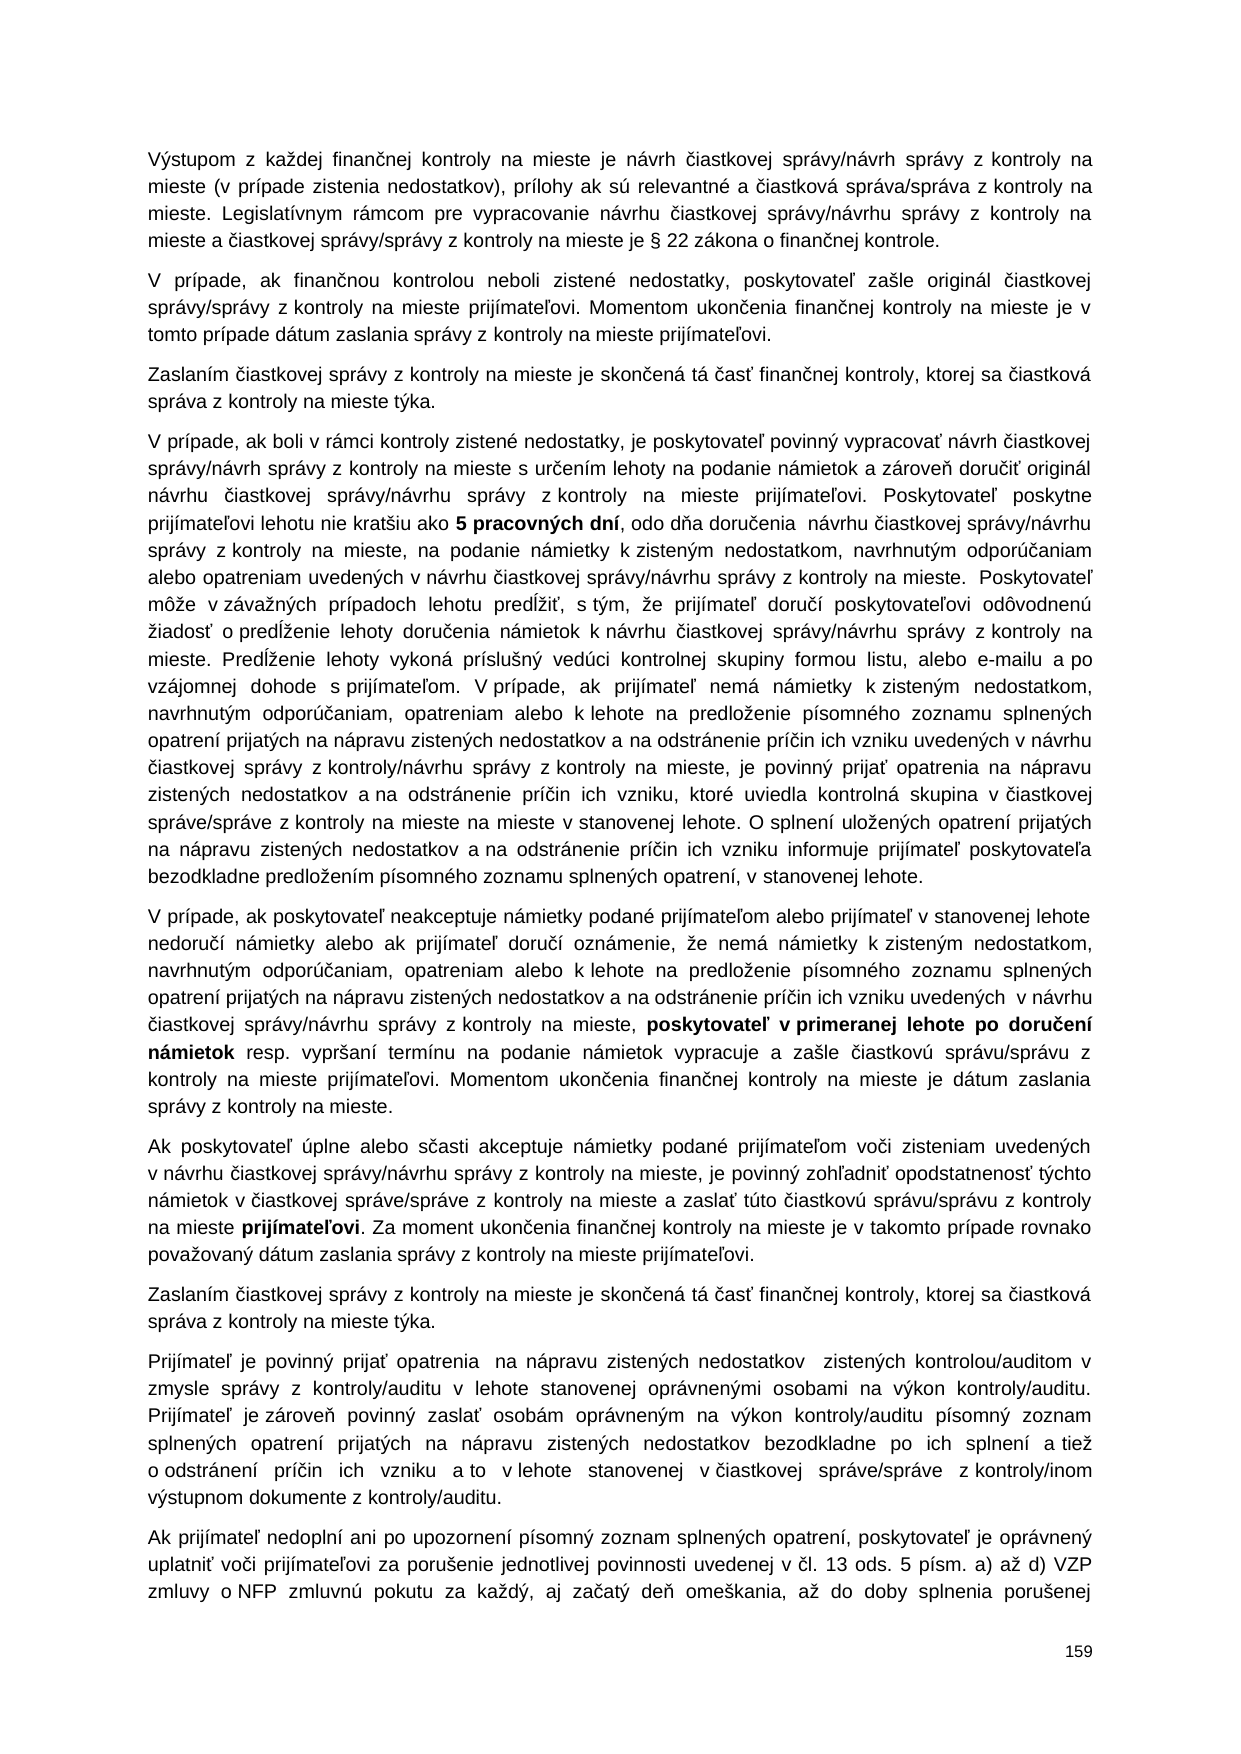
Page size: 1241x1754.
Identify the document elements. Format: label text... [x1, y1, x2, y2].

text Zaslaním čiastkovej správy z kontroly na mieste je skončená tá časť finančnej kontroly, ktorej sa čiastková správa z kontroly na mieste týka. [148, 363, 1092, 413]
text V prípade, ak finančnou kontrolou neboli zistené nedostatky, poskytovateľ zašle originál čiastkovej správy/správy z kontroly na mieste prijímateľovi. Momentom ukončenia finančnej kontroly na mieste je v tomto prípade dátum zaslania správy z kontroly na mieste prijímateľovi. [148, 269, 1092, 346]
text Prijímateľ je povinný prijať opatrenia na nápravu zistených nedostatkov zistených kontrolou/auditom v zmysle správy z kontroly/auditu v lehote stanovenej oprávnenými osobami na výkon kontroly/auditu. Prijímateľ je zároveň povinný zaslať osobám oprávneným na výkon kontroly/auditu písomný zoznam splnených opatrení prijatých na nápravu zistených nedostatkov bezodkladne po ich splnení a tiež o odstránení príčin ich vzniku a to v lehote stanovenej v čiastkovej správe/správe z kontroly/inom výstupnom dokumente z kontroly/auditu. [148, 1350, 1092, 1508]
text Ak poskytovateľ úplne alebo sčasti akceptuje námietky podané prijímateľom voči zisteniam uvedených v návrhu čiastkovej správy/návrhu správy z kontroly na mieste, je povinný zohľadniť opodstatnenosť týchto námietok v čiastkovej správe/správe z kontroly na mieste a zaslať túto čiastkovú správu/správu z kontroly na mieste prijímateľovi. Za moment ukončenia finančnej kontroly na mieste je v takomto prípade rovnako považovaný dátum zaslania správy z kontroly na mieste prijímateľovi. [148, 1134, 1092, 1266]
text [148, 1526, 1092, 1603]
text V prípade, ak poskytovateľ neakceptuje námietky podané prijímateľom alebo prijímateľ v stanovenej lehote nedoručí námietky alebo ak prijímateľ doručí oznámenie, že nemá námietky k zisteným nedostatkom, navrhnutým odporúčaniam, opatreniam alebo k lehote na predloženie písomného zoznamu splnených opatrení prijatých na nápravu zistených nedostatkov a na odstránenie príčin ich vzniku uvedených v návrhu čiastkovej správy/návrhu správy z kontroly na mieste, poskytovateľ v primeranej lehote po doručení námietok resp. vypršaní termínu na podanie námietok vypracuje a zašle čiastkovú správu/správu z kontroly na mieste prijímateľovi. Momentom ukončenia finančnej kontroly na mieste je dátum zaslania správy z kontroly na mieste. [148, 904, 1092, 1118]
text Zaslaním čiastkovej správy z kontroly na mieste je skončená tá časť finančnej kontroly, ktorej sa čiastková správa z kontroly na mieste týka. [148, 1283, 1092, 1333]
text Výstupom z každej finančnej kontroly na mieste je návrh čiastkovej správy/návrh správy z kontroly na mieste (v prípade zistenia nedostatkov), prílohy ak sú relevantné a čiastková správa/správa z kontroly na mieste. Legislatívnym rámcom pre vypracovanie návrhu čiastkovej správy/návrhu správy z kontroly na mieste a čiastkovej správy/správy z kontroly na mieste je § 22 zákona o finančnej kontrole. [148, 148, 1092, 252]
text V prípade, ak boli v rámci kontroly zistené nedostatky, je poskytovateľ povinný vypracovať návrh čiastkovej správy/návrh správy z kontroly na mieste s určením lehoty na podanie námietok a zároveň doručiť originál návrhu čiastkovej správy/návrhu správy z kontroly na mieste prijímateľovi. Poskytovateľ poskytne prijímateľovi lehotu nie kratšiu ako 5 pracovných dní, odo dňa doručenia návrhu čiastkovej správy/návrhu správy z kontroly na mieste, na podanie námietky k zisteným nedostatkom, navrhnutým odporúčaniam alebo opatreniam uvedených v návrhu čiastkovej správy/návrhu správy z kontroly na mieste. Poskytovateľ môže v závažných prípadoch lehotu predĺžiť, s tým, že prijímateľ doručí poskytovateľovi odôvodnenú žiadosť o predĺženie lehoty doručenia námietok k návrhu čiastkovej správy/návrhu správy z kontroly na mieste. Predĺženie lehoty vykoná príslušný vedúci kontrolnej skupiny formou listu, alebo e-mailu a po vzájomnej dohode s prijímateľom. V prípade, ak prijímateľ nemá námietky k zisteným nedostatkom, navrhnutým odporúčaniam, opatreniam alebo k lehote na predloženie písomného zoznamu splnených opatrení prijatých na nápravu zistených nedostatkov a na odstránenie príčin ich vzniku uvedených v návrhu čiastkovej správy z kontroly/návrhu správy z kontroly na mieste, je povinný prijať opatrenia na nápravu zistených nedostatkov a na odstránenie príčin ich vzniku, ktoré uviedla kontrolná skupina v čiastkovej správe/správe z kontroly na mieste na mieste v stanovenej lehote. O splnení uložených opatrení prijatých na nápravu zistených nedostatkov a na odstránenie príčin ich vzniku informuje prijímateľ poskytovateľa bezodkladne predložením písomného zoznamu splnených opatrení, v stanovenej lehote. [148, 430, 1092, 888]
